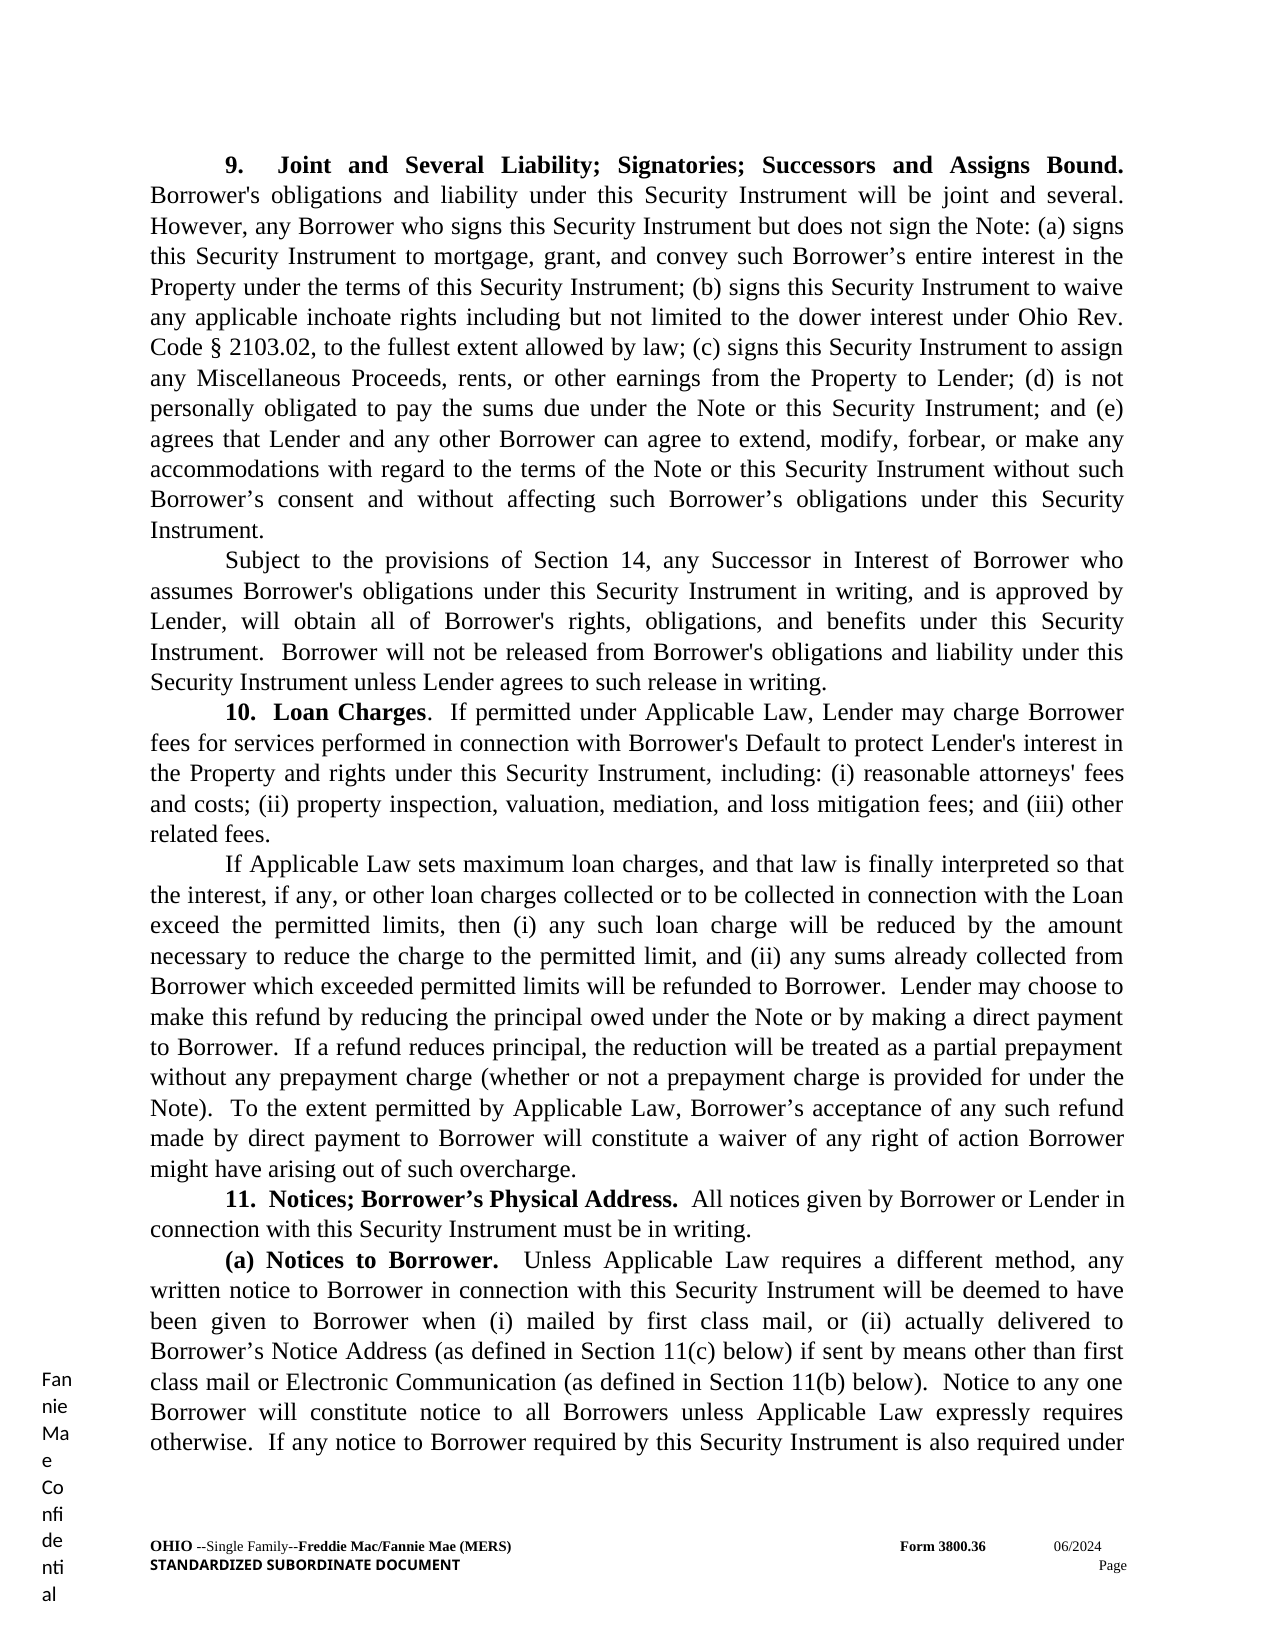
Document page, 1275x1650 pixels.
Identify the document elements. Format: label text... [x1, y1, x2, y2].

text 10. Loan Charges. If permitted under Applicable Law, Lender may charge Borrower fees for services performed in connection with Borrower's Default to protect Lender's interest in the Property and rights under this Security Instrument, including: (i) reasonable attorneys' fees and costs; (ii) property inspection, valuation, mediation, and loss mitigation fees; and (iii) other related fees. [150, 697, 1125, 848]
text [150, 1245, 1125, 1456]
text If Applicable Law sets maximum loan charges, and that law is finally interpreted so that the interest, if any, or other loan charges collected or to be collected in connection with the Loan exceed the permitted limits, then (i) any such loan charge will be reduced by the amount necessary to reduce the charge to the permitted limit, and (ii) any sums already collected from Borrower which exceeded permitted limits will be refunded to Borrower. Lender may choose to make this refund by reducing the principal owed under the Note or by making a direct payment to Borrower. If a refund reduces principal, the reduction will be treated as a partial prepayment without any prepayment charge (whether or not a prepayment charge is provided for under the Note). To the extent permitted by Applicable Law, Borrower’s acceptance of any such refund made by direct payment to Borrower will constitute a waiver of any right of action Borrower might have arising out of such overcharge. [150, 849, 1125, 1182]
text 11. Notices; Borrower’s Physical Address. All notices given by Borrower or Lender in connection with this Security Instrument must be in writing. [150, 1184, 1125, 1243]
text Subject to the provisions of Section 14, any Successor in Interest of Borrower who assumes Borrower's obligations under this Security Instrument in writing, and is approved by Lender, will obtain all of Borrower's rights, obligations, and benefits under this Security Instrument. Borrower will not be released from Borrower's obligations and liability under this Security Instrument unless Lender agrees to such release in writing. [150, 545, 1125, 696]
text 9. Joint and Several Liability; Signatories; Successors and Assigns Bound. Borrower's obligations and liability under this Security Instrument will be joint and several. However, any Borrower who signs this Security Instrument but does not sign the Note: (a) signs this Security Instrument to mortgage, grant, and convey such Borrower’s entire interest in the Property under the terms of this Security Instrument; (b) signs this Security Instrument to waive any applicable inchoate rights including but not limited to the dower interest under Ohio Rev. Code § 2103.02, to the fullest extent allowed by law; (c) signs this Security Instrument to assign any Miscellaneous Proceeds, rents, or other earnings from the Property to Lender; (d) is not personally obligated to pay the sums due under the Note or this Security Instrument; and (e) agrees that Lender and any other Borrower can agree to extend, modify, forbear, or make any accommodations with regard to the terms of the Note or this Security Instrument without such Borrower’s consent and without affecting such Borrower’s obligations under this Security Instrument. [150, 150, 1125, 544]
